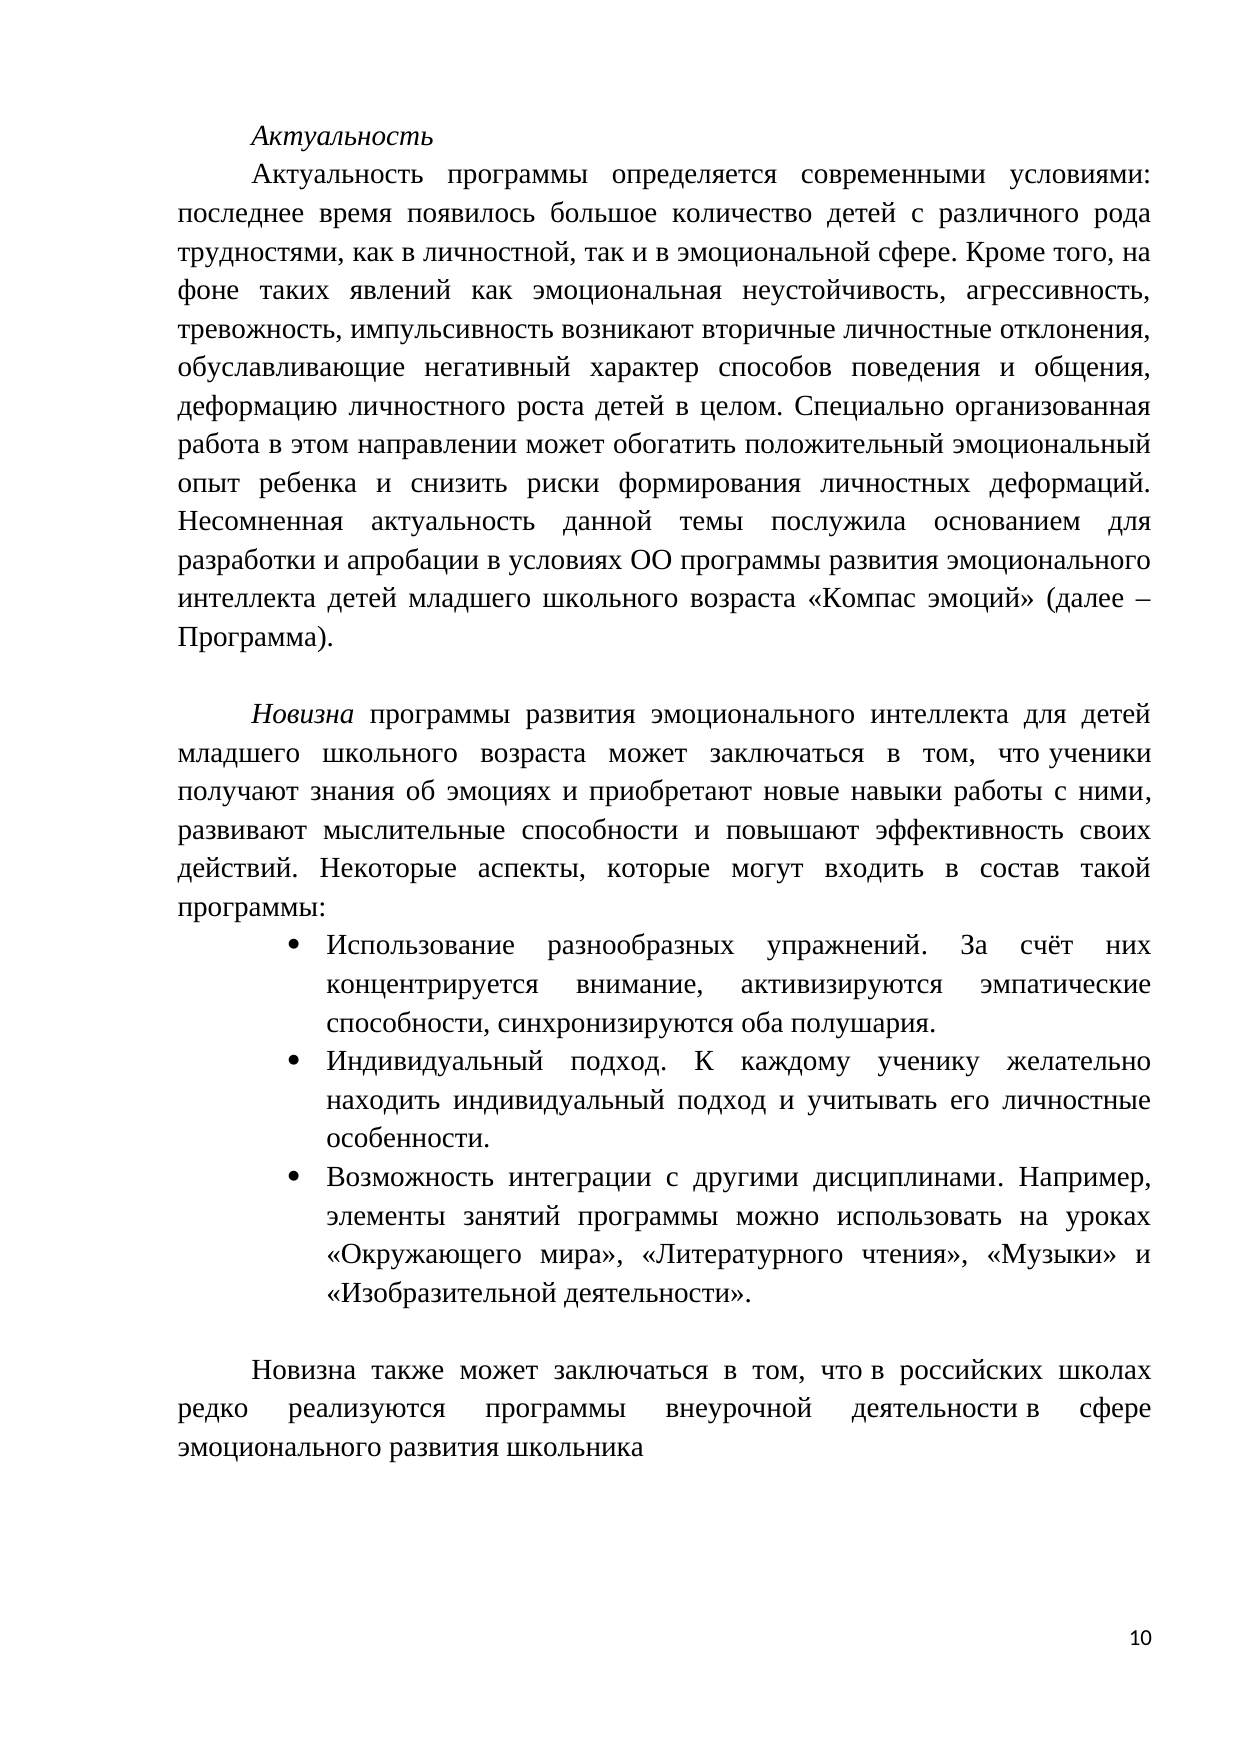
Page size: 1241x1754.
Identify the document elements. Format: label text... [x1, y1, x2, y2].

text Актуальность [177, 118, 1152, 152]
list Использование разнообразных упражнений. За счёт них концентрируется внимание, активизируются эмпатические способности, синхронизируются оба полушария. [288, 927, 1152, 1038]
text Новизна также может заключаться в том, что в российских школах редко реализуются программы внеурочной деятельности в сфере эмоционального развития школьника [177, 1352, 1152, 1462]
text Актуальность программы определяется современными условиями: последнее время появилось большое количество детей с различного рода трудностями, как в личностной, так и в эмоциональной сфере. Кроме того, на фоне таких явлений как эмоциональная неустойчивость, агрессивность, тревожность, импульсивность возникают вторичные личностные отклонения, обуславливающие негативный характер способов поведения и общения, деформацию личностного роста детей в целом. Специально организованная работа в этом направлении может обогатить положительный эмоциональный опыт ребенка и снизить риски формирования личностных деформаций. Несомненная актуальность данной темы послужила основанием для разработки и апробации в условиях ОО программы развития эмоционального интеллекта детей младшего школьного возраста «Компас эмоций» (далее – Программа). [177, 157, 1152, 653]
text Новизна программы развития эмоционального интеллекта для детей младшего школьного возраста может заключаться в том, что ученики получают знания об эмоциях и приобретают новые навыки работы с ними, развивают мыслительные способности и повышают эффективность своих действий. Некоторые аспекты, которые могут входить в состав такой программы: [177, 696, 1152, 922]
list Возможность интеграции с другими дисциплинами. Например, элементы занятий программы можно использовать на уроках «Окружающего мира», «Литературного чтения», «Музыки» и «Изобразительной деятельности». [288, 1159, 1152, 1308]
list Индивидуальный подход. К каждому ученику желательно находить индивидуальный подход и учитывать его личностные особенности. [288, 1043, 1152, 1154]
